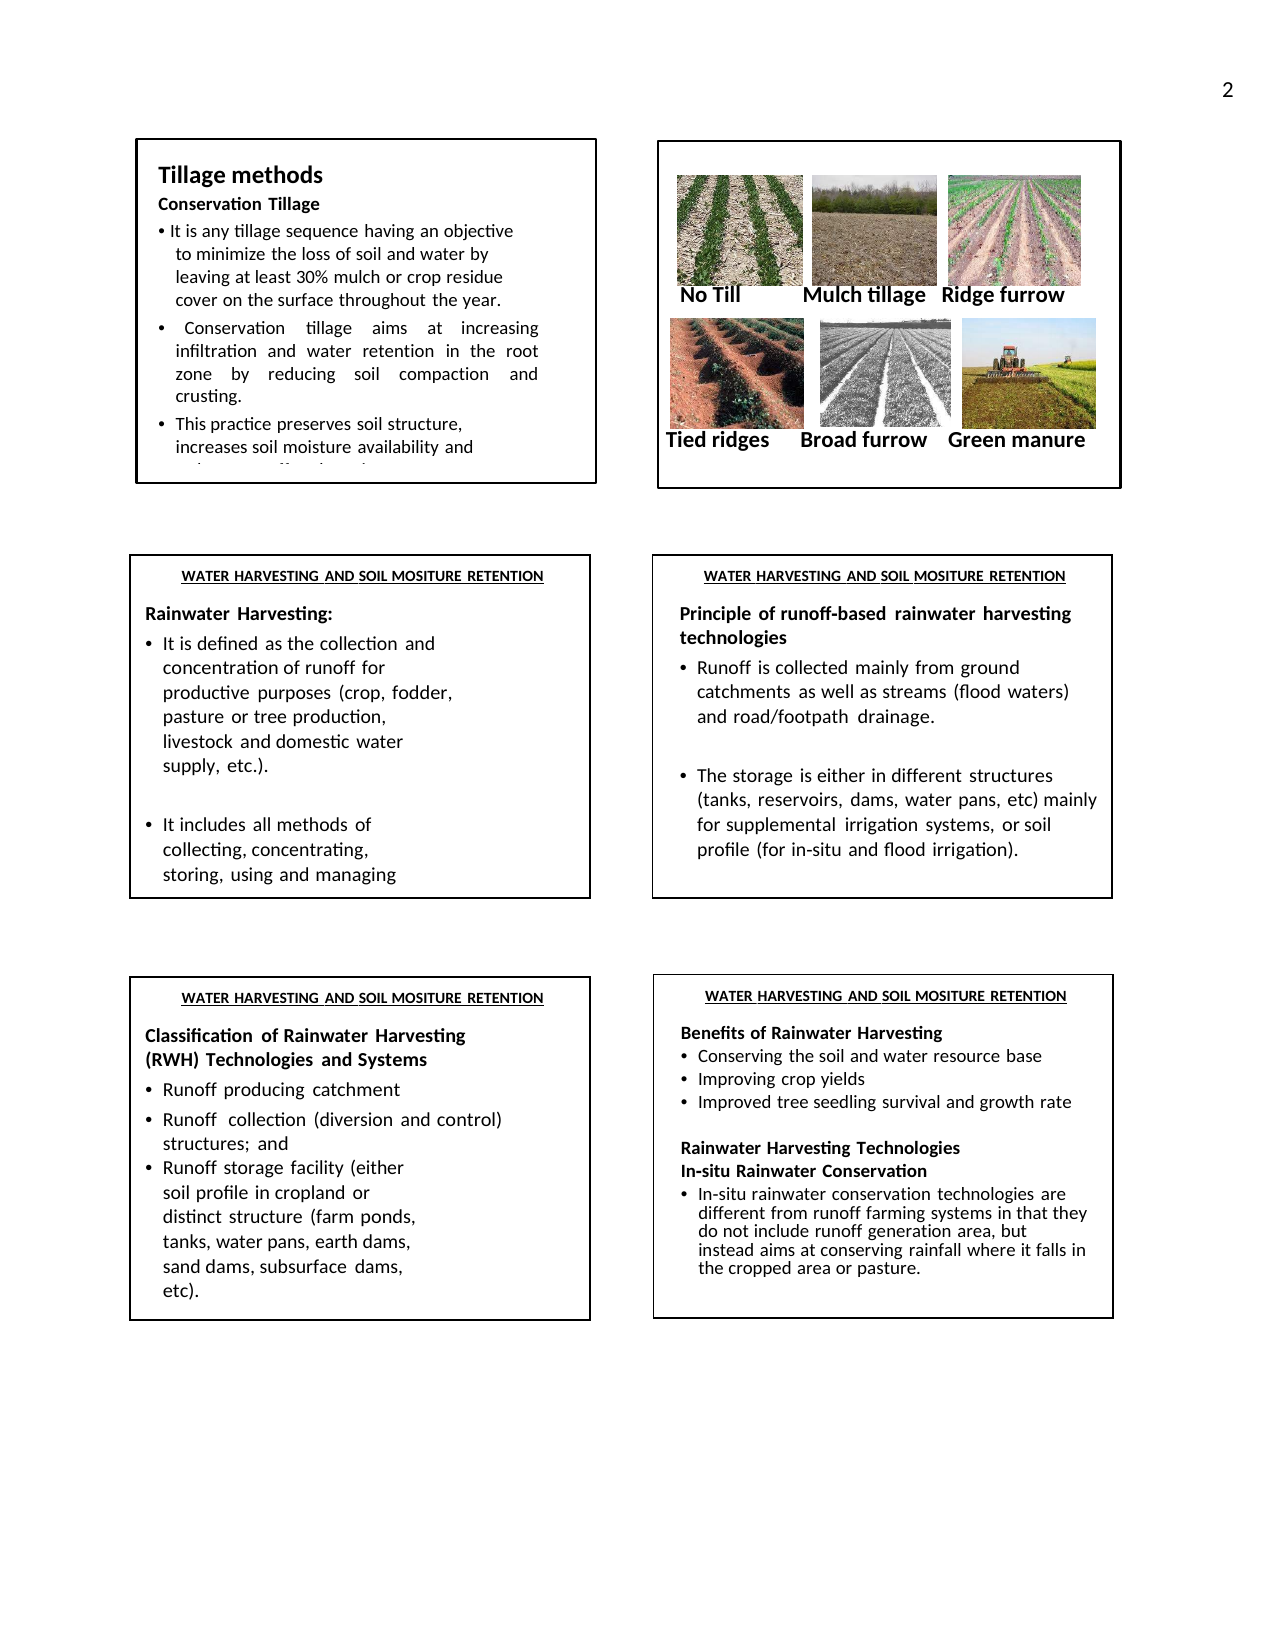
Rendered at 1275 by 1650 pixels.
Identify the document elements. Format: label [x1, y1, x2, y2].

picture [670, 318, 804, 429]
picture [812, 175, 937, 286]
picture [677, 175, 803, 286]
picture [820, 318, 951, 427]
picture [948, 175, 1081, 286]
picture [962, 318, 1096, 429]
